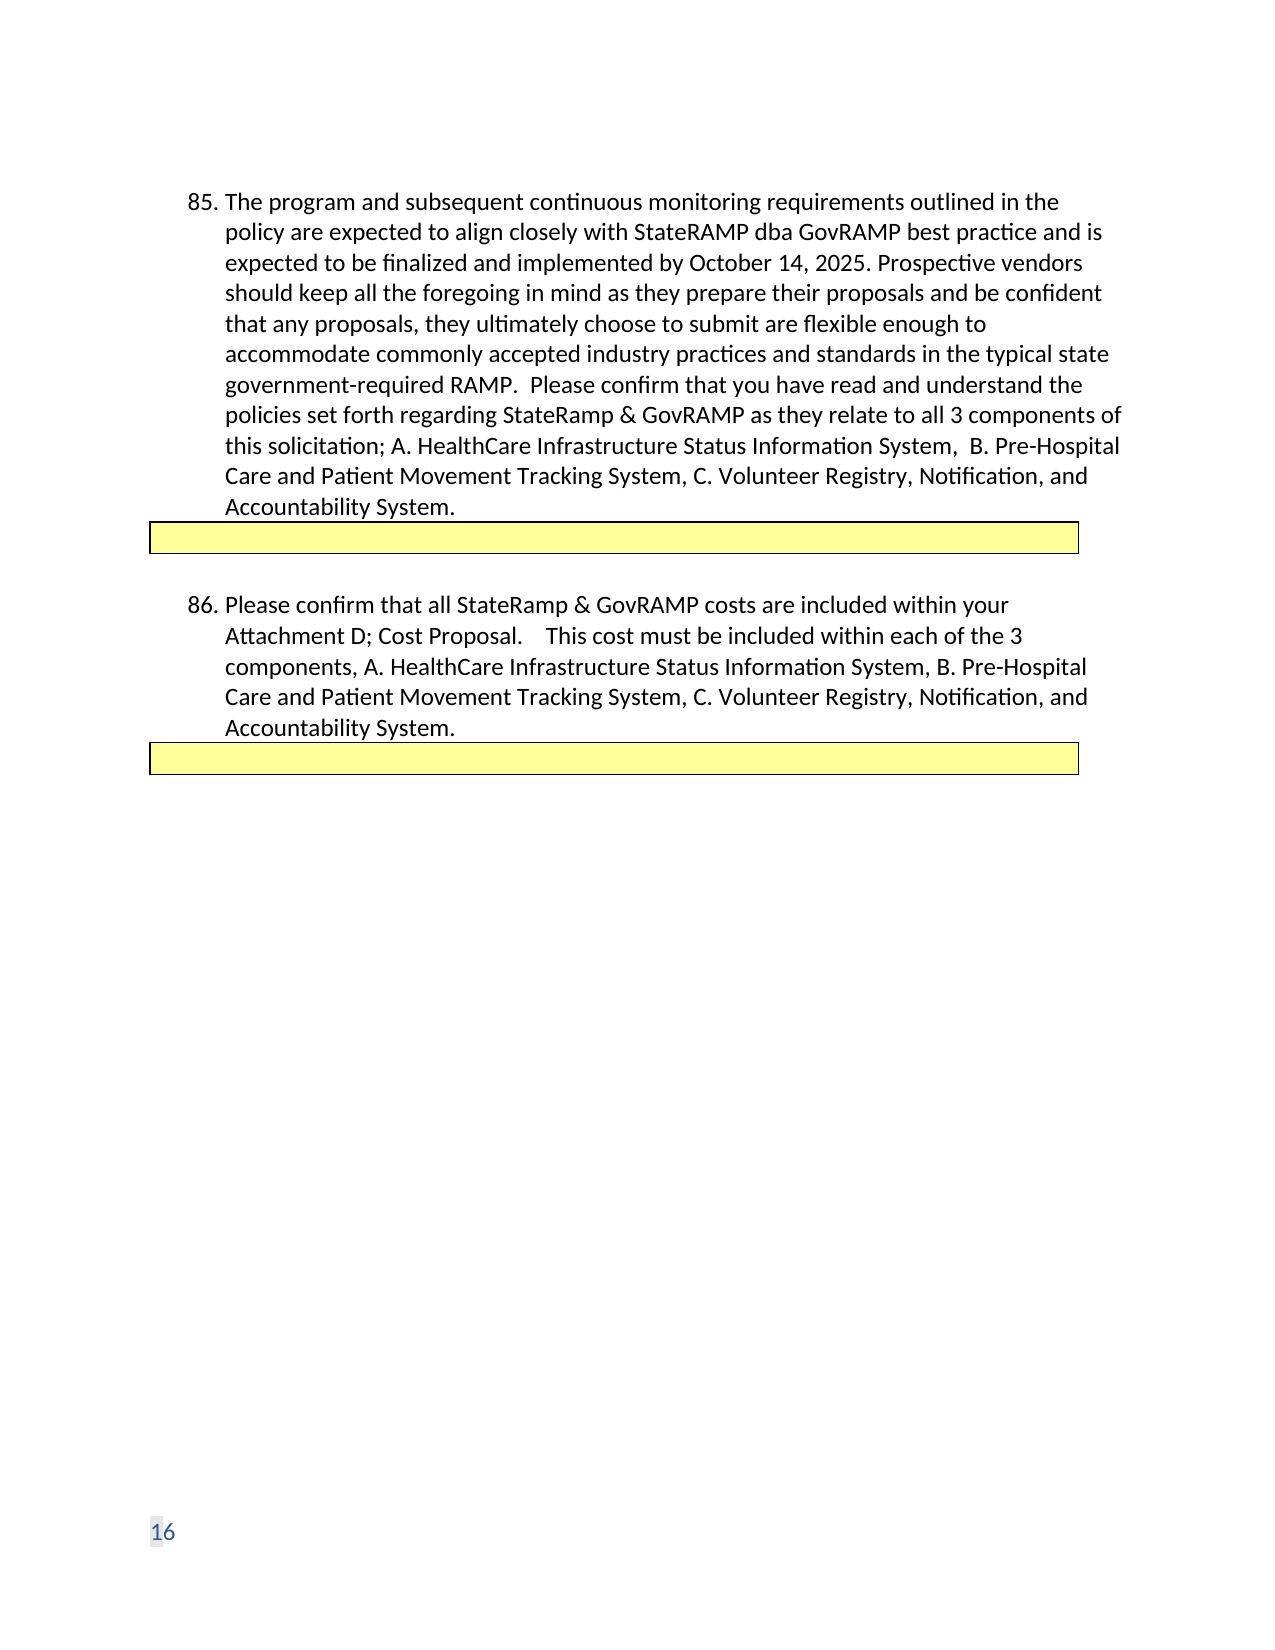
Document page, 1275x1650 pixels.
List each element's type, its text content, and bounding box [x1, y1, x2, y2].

list Please confirm that all StateRamp & GovRAMP costs are included within your Attachment D; Cost Proposal. This cost must be included within each of the 3 components, A. HealthCare Infrastructure Status Information System, B. Pre-Hospital Care and Patient Movement Tracking System, C. Volunteer Registry, Notification, and Accountability System. [187, 589, 1125, 742]
table_header [151, 523, 1078, 553]
list The program and subsequent continuous monitoring requirements outlined in the policy are expected to align closely with StateRAMP dba GovRAMP best practice and is expected to be finalized and implemented by October 14, 2025. Prospective vendors should keep all the foregoing in mind as they prepare their proposals and be confident that any proposals, they ultimately choose to submit are flexible enough to accommodate commonly accepted industry practices and standards in the typical state government-required RAMP. Please confirm that you have read and understand the policies set forth regarding StateRamp & GovRAMP as they relate to all 3 components of this solicitation; A. HealthCare Infrastructure Status Information System, B. Pre-Hospital Care and Patient Movement Tracking System, C. Volunteer Registry, Notification, and Accountability System. [187, 186, 1125, 521]
table_header [151, 743, 1078, 774]
